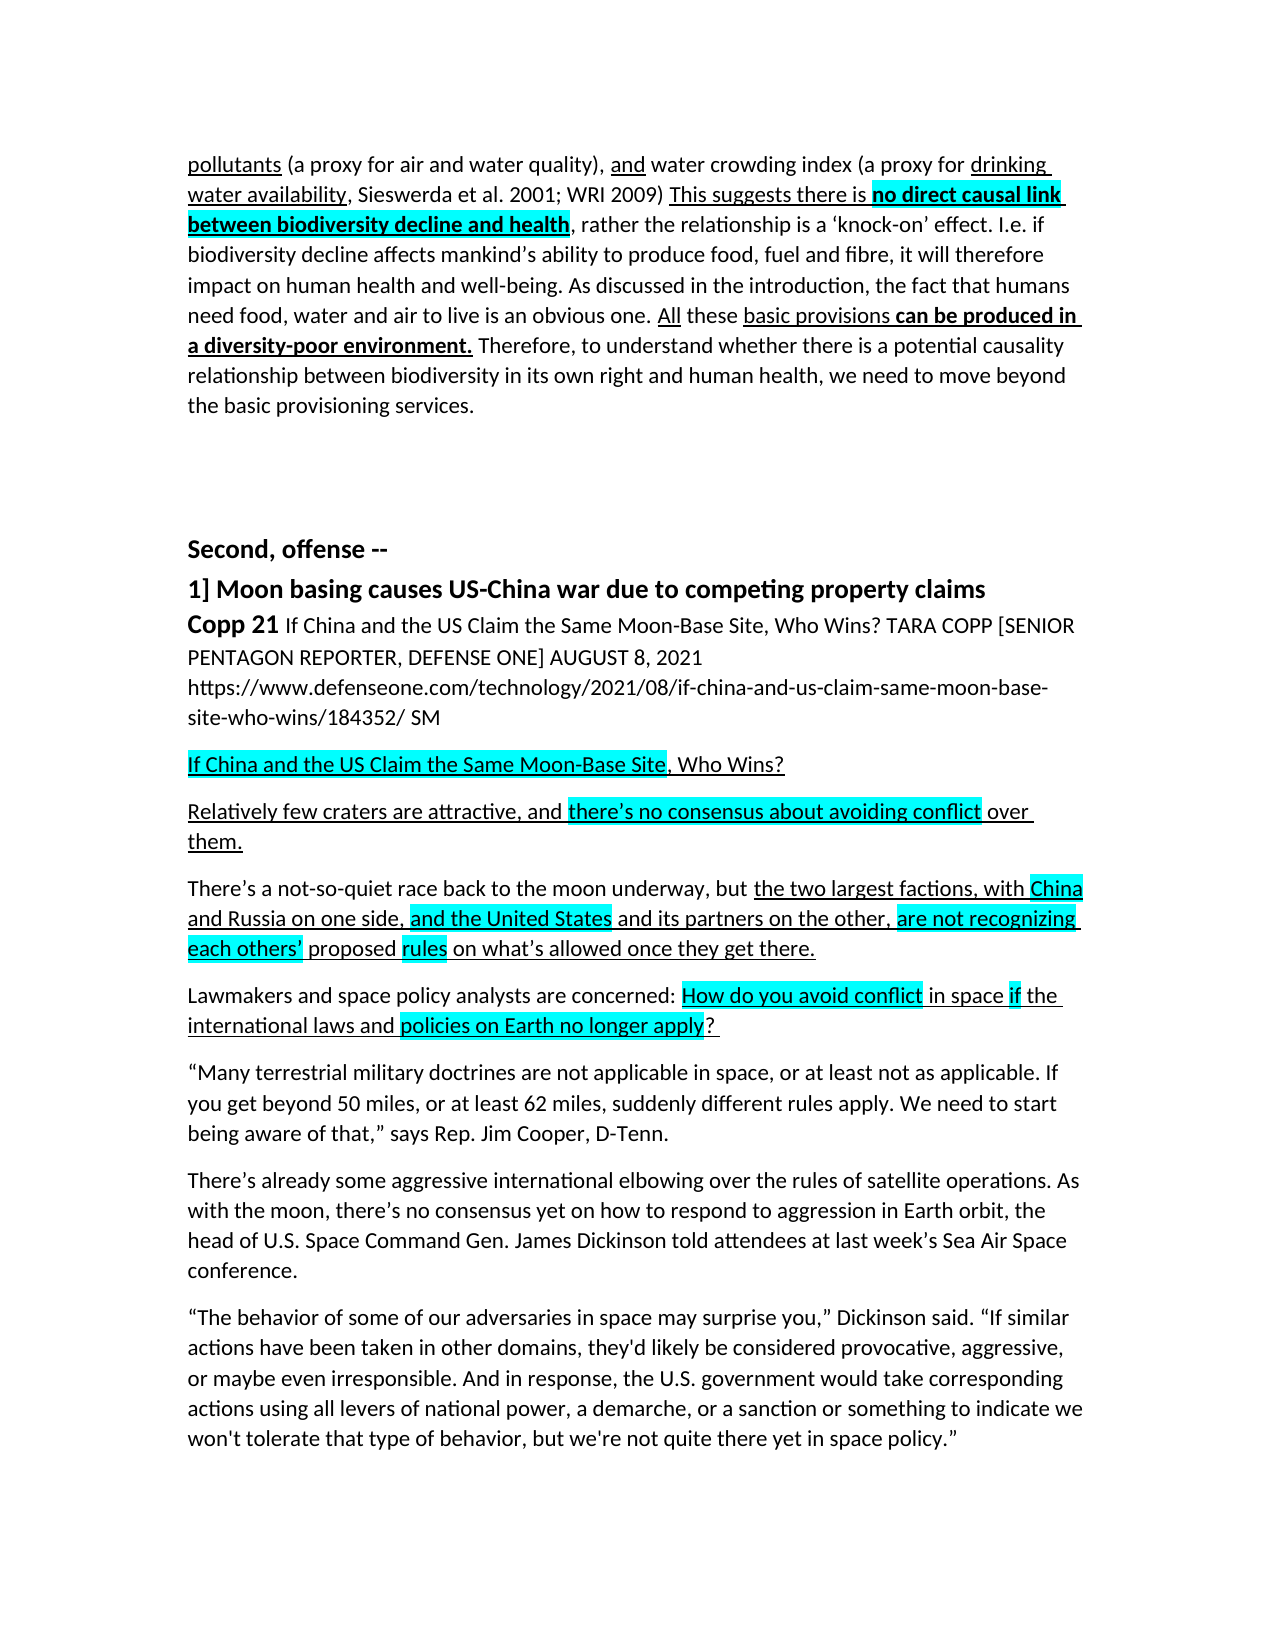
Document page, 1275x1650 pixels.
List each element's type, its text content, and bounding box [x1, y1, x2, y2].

text If China and the US Claim the Same Moon-Base Site, Who Wins? [667, 750, 1087, 778]
text Relatively few craters are attractive, and there’s no consensus about avoiding conflict over them. [187, 797, 1087, 855]
text “Many terrestrial military doctrines are not applicable in space, or at least not as applicable. If you get beyond 50 miles, or at least 62 miles, suddenly different rules apply. We need to start being aware of that,” says Rep. Jim Cooper, D-Tenn. [187, 1058, 1087, 1147]
text Lawmakers and space policy analysts are concerned: How do you avoid conflict in space if the international laws and policies on Earth no longer apply? [187, 981, 1087, 1040]
text There’s a not-so-quiet race back to the moon underway, but the two largest factions, with China and Russia on one side, and the United States and its partners on the other, are not recognizing each others’ proposed rules on what’s allowed once they get there. [187, 874, 1087, 963]
text There’s already some aggressive international elbowing over the rules of satellite operations. As with the moon, there’s no consensus yet on how to respond to aggression in Earth orbit, the head of U.S. Space Command Gen. James Dickinson told attendees at last week’s Sea Air Space conference. [187, 1166, 1087, 1284]
subtitle 1] Moon basing causes US-China war due to competing property claims [187, 572, 1087, 605]
text Copp 21 If China and the US Claim the Same Moon-Base Site, Who Wins? TARA COPP [SENIOR PENTAGON REPORTER, DEFENSE ONE] AUGUST 8, 2021 https://www.defenseone.com/technology/2021/08/if-china-and-us-claim-same-moon-base-site-who-wins/184352/ SM [187, 608, 1087, 731]
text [187, 150, 1087, 420]
subtitle Second, offense -- [187, 532, 1087, 565]
text “The behavior of some of our adversaries in space may surprise you,” Dickinson said. “If similar actions have been taken in other domains, they'd likely be considered provocative, aggressive, or maybe even irresponsible. And in response, the U.S. government would take corresponding actions using all levers of national power, a demarche, or a sanction or something to indicate we won't tolerate that type of behavior, but we're not quite there yet in space policy.” [187, 1303, 1087, 1452]
